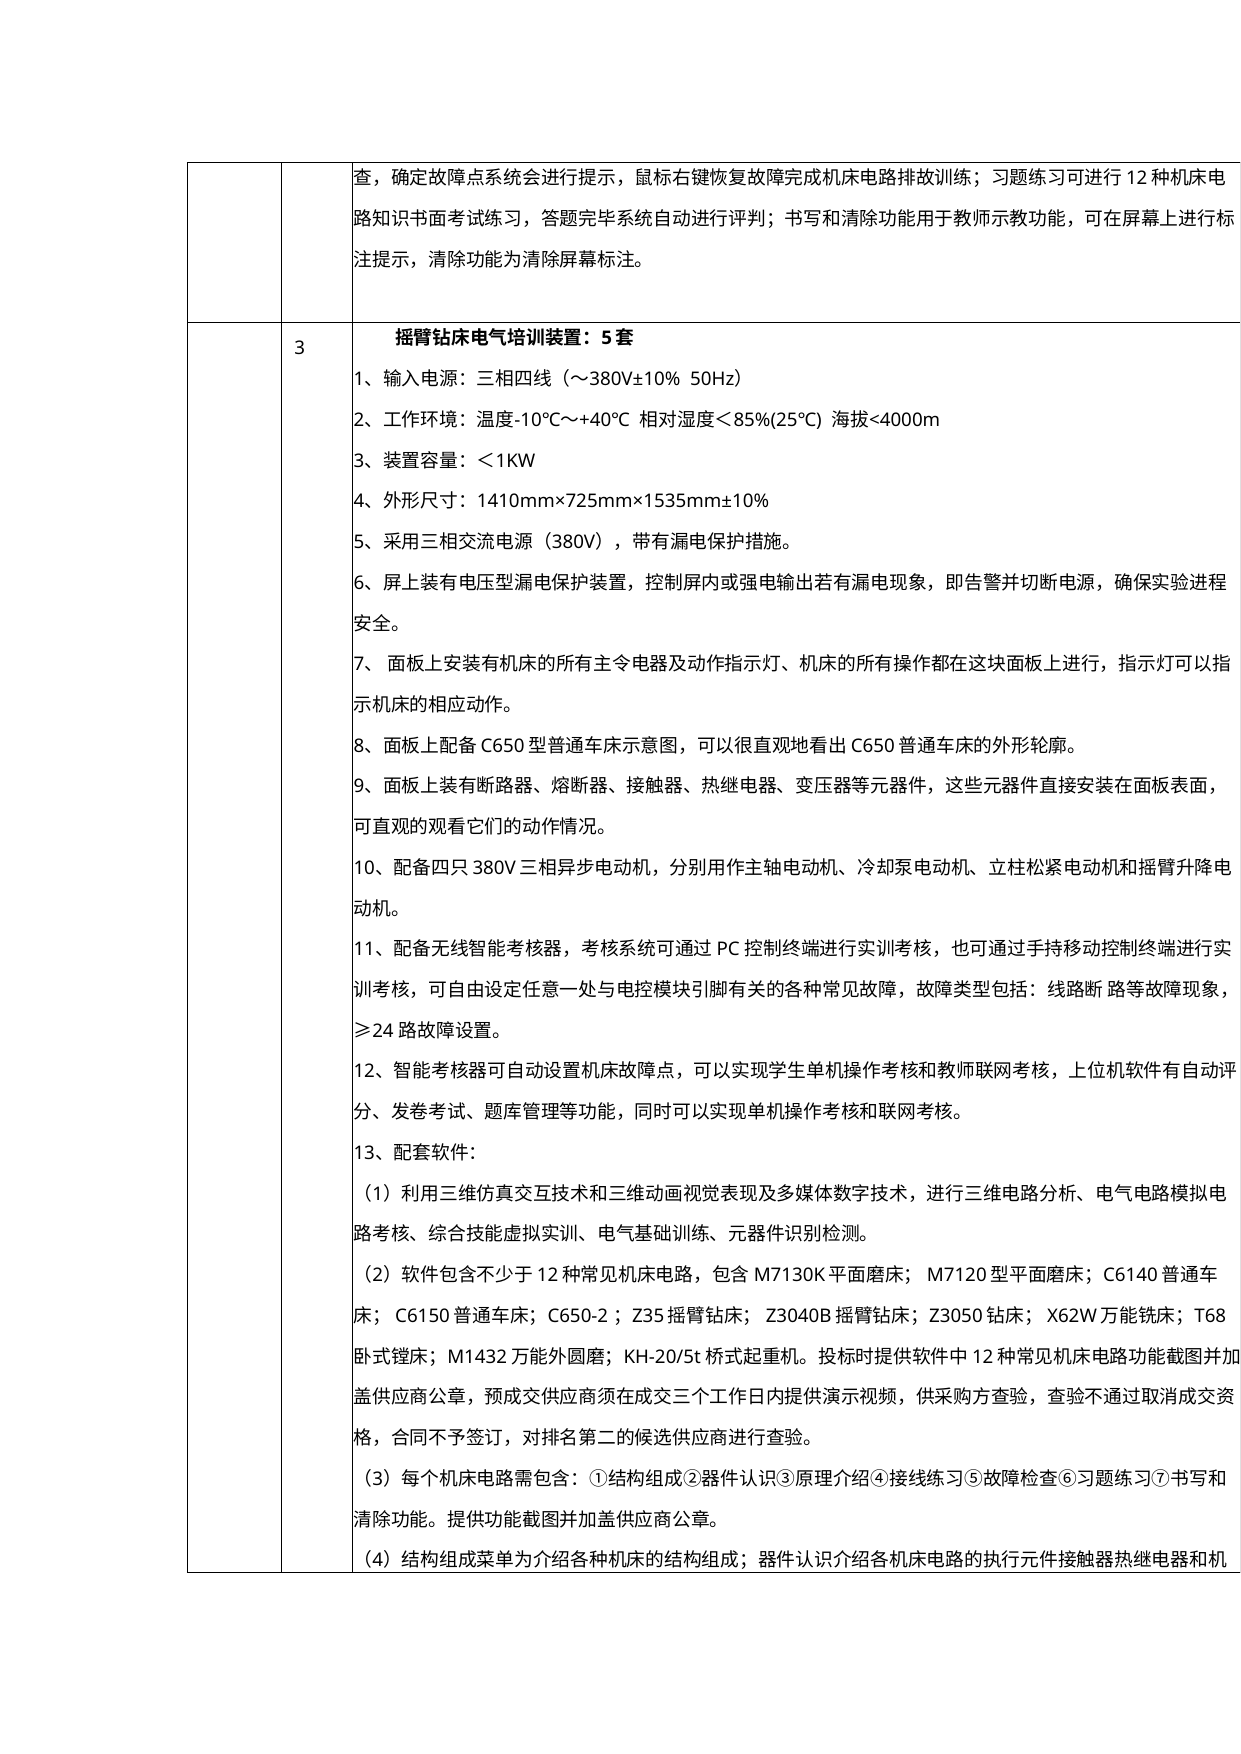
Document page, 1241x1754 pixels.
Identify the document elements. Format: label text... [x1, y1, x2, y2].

table_cell 2 [282, 163, 352, 322]
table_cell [353, 163, 1240, 322]
table_cell 3 [282, 323, 352, 1572]
table_cell [188, 323, 281, 1572]
table_cell [188, 163, 281, 322]
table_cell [353, 323, 1240, 1572]
